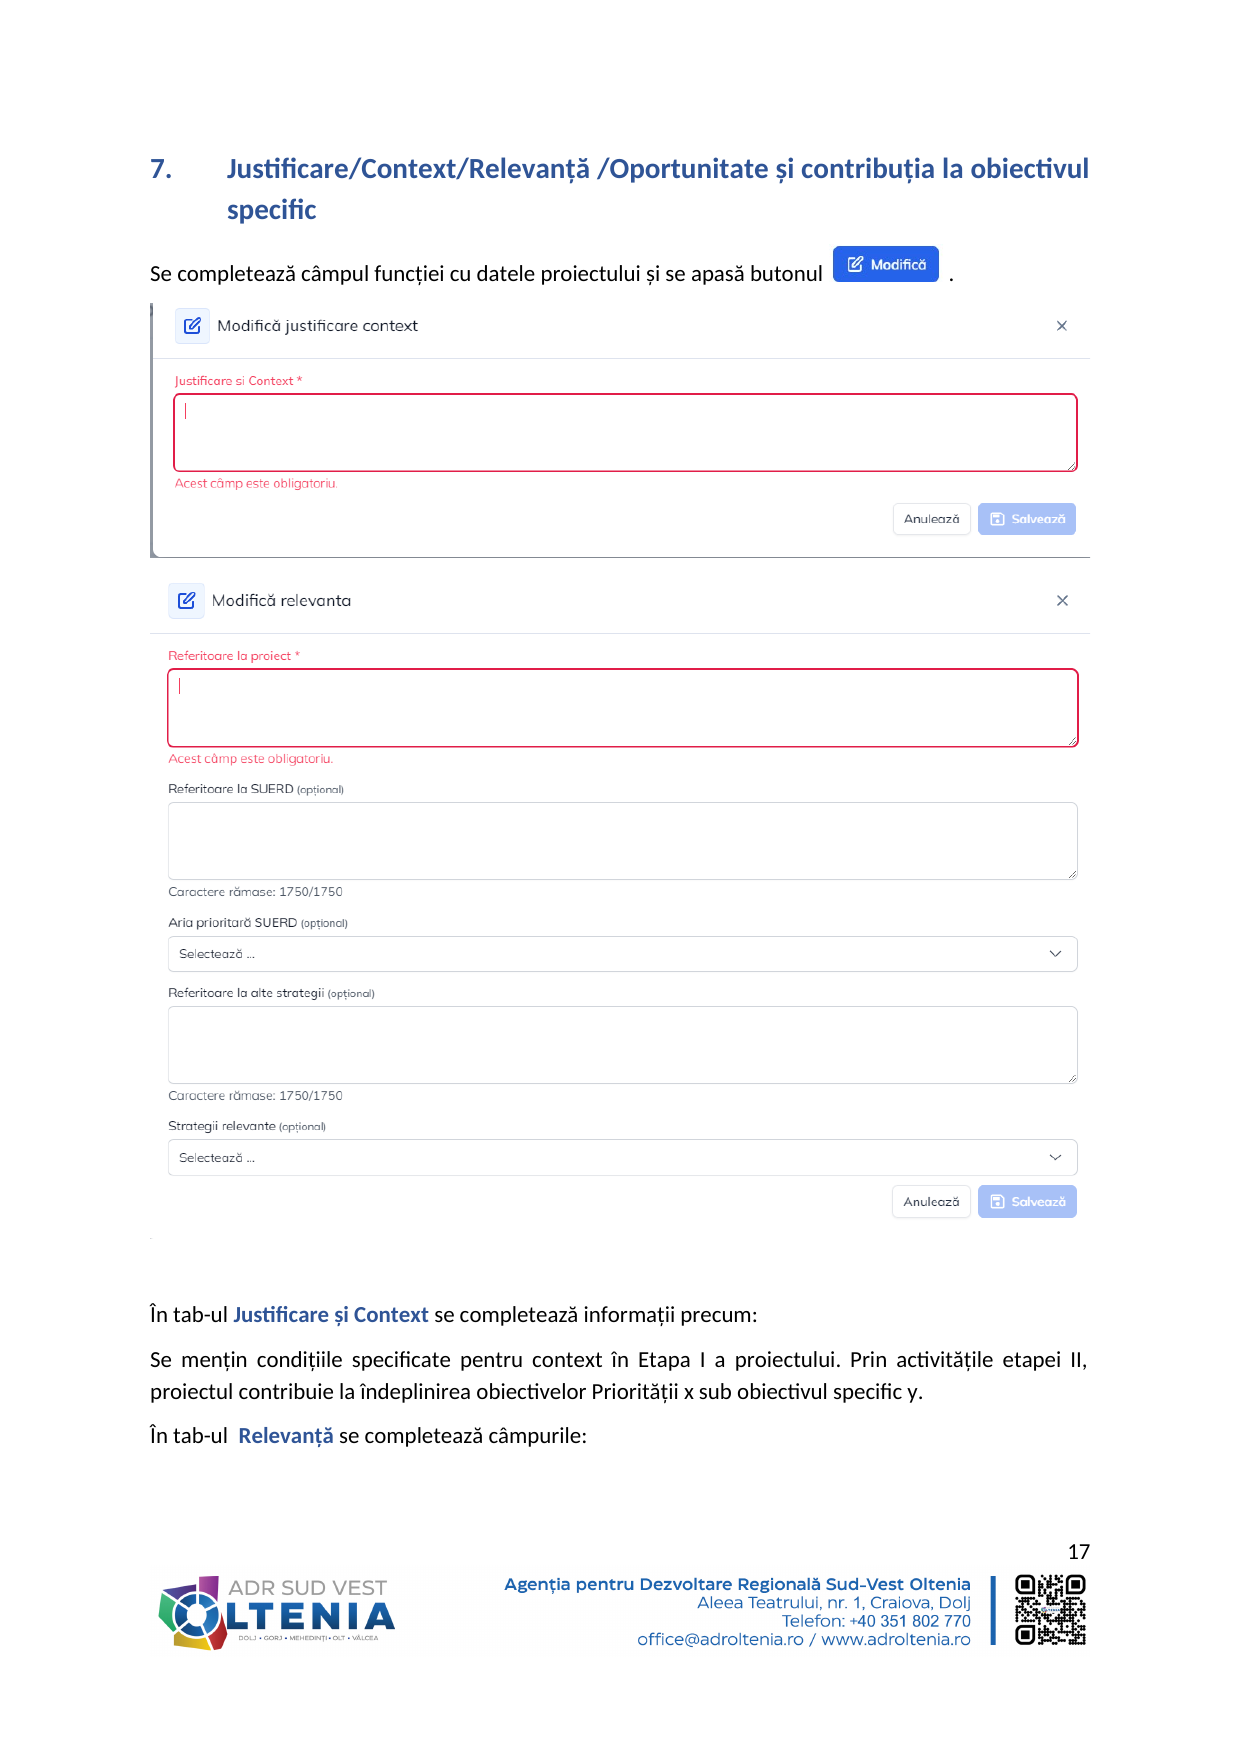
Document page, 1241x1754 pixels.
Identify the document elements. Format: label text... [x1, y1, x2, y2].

picture [150, 303, 1091, 558]
text În tab-ul Justificare și Context se completează informații precum: [150, 1300, 1090, 1328]
picture [829, 244, 944, 282]
picture [150, 574, 1091, 1239]
picture [150, 1565, 1091, 1657]
subtitle Justificare/Context/Relevanță /Oportunitate și contribuția la obiectivul specific [150, 150, 1090, 227]
text În tab-ul Relevanță se completează câmpurile: [150, 1422, 1090, 1450]
text Se mențin condițiile specificate pentru context în Etapa I a proiectului. Prin activitățile etapei II, proiectul contribuie la îndeplinirea obiectivelor Priorității x sub obiectivul specific y. [150, 1345, 1090, 1405]
text Se completează câmpul funcției cu datele proiectului și se apasă butonul . [150, 244, 1090, 287]
